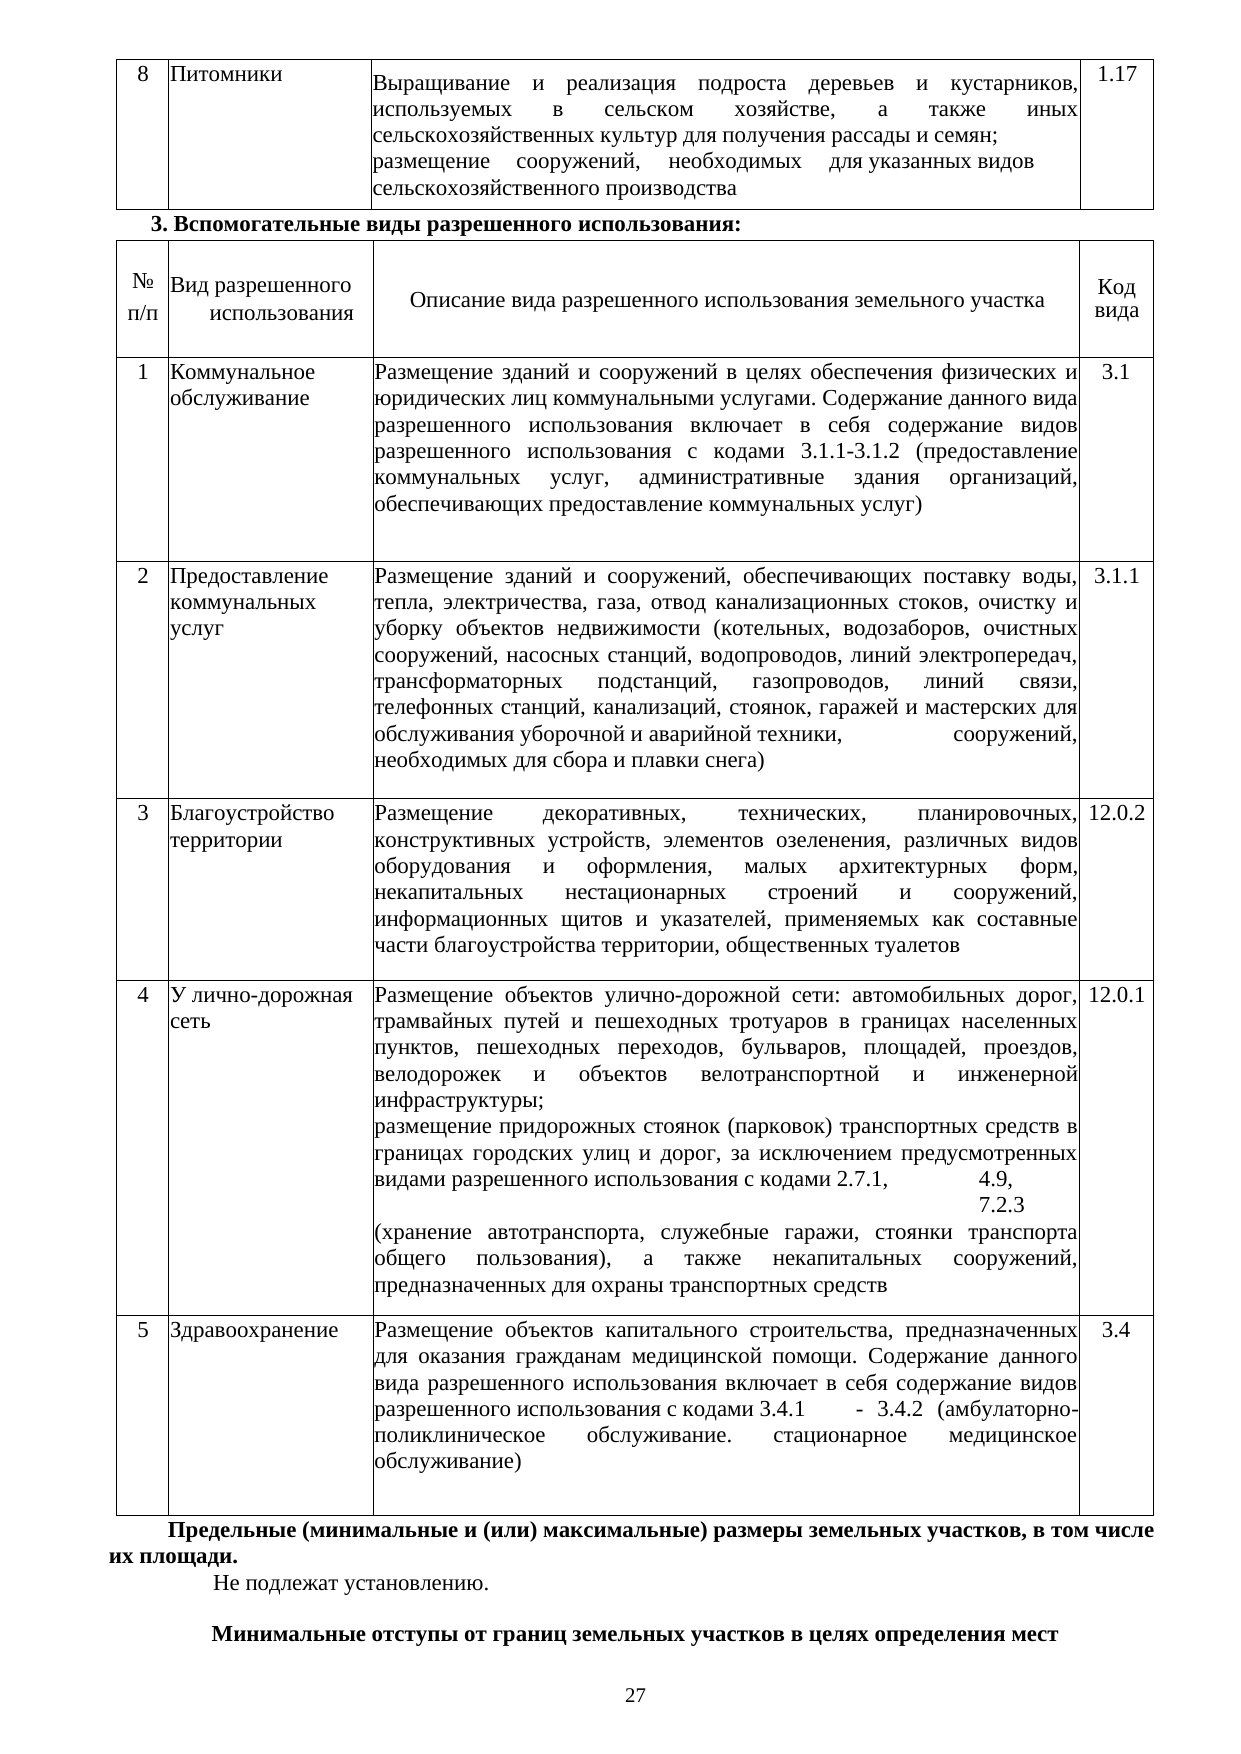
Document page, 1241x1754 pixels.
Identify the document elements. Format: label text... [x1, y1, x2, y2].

table_cell 8 [117, 60, 168, 209]
text Не подлежат установлению. [109, 1568, 1162, 1595]
table_header Описание вида разрешенного использования земельного участка [374, 241, 1079, 357]
table_cell Выращивание и реализация подроста деревьев и кустарников, используемых в сельском хозяйстве, а также иных сельскохозяйственных культур для получения рассады и семян; размещение сооружений, необходимых для указанных видов сельскохозяйственного производства [372, 60, 1080, 209]
table_cell Здравоохранение [169, 1316, 373, 1515]
table_cell Размещение декоративных, технических, планировочных, конструктивных устройств, элементов озеленения, различных видов оборудования и оформления, малых архитектурных форм, некапитальных нестационарных строений и сооружений, информационных щитов и указателей, применяемых как составные части благоустройства территории, общественных туалетов [374, 799, 1079, 980]
table_cell Размещение объектов капитального строительства, предназначенных для оказания гражданам медицинской помощи. Содержание данного вида разрешенного использования включает в себя содержание видов разрешенного использования с кодами 3.4.1 - 3.4.2 (амбулаторнополиклиническое обслуживание. стационарное медицинское обслуживание) [374, 1316, 1079, 1515]
text Предельные (минимальные и (или) максимальные) размеры земельных участков, в том числе их площади. [109, 1516, 1162, 1568]
table_cell 5 [117, 1316, 168, 1515]
table_cell 3.1 [1080, 358, 1153, 561]
table_cell Питомники [169, 60, 371, 209]
table_cell 1 [117, 358, 168, 561]
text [109, 1620, 1162, 1646]
text 3. Вспомогательные виды разрешенного использования: [109, 210, 1162, 236]
table_cell Коммунальное обслуживание [169, 358, 373, 561]
table_cell 12.0.2 [1080, 799, 1153, 980]
table_cell Благоустройство территории [169, 799, 373, 980]
table_header Код вида [1080, 241, 1153, 357]
table_cell У лично-дорожная сеть [169, 981, 373, 1315]
table_cell Размещение объектов улично-дорожной сети: автомобильных дорог, трамвайных путей и пешеходных тротуаров в границах населенных пунктов, пешеходных переходов, бульваров, площадей, проездов, велодорожек и объектов велотранспортной и инженерной инфраструктуры; размещение придорожных стоянок (парковок) транспортных средств в границах городских улиц и дорог, за исключением предусмотренных видами разрешенного использования с кодами 2.7.1, 4.9, 7.2.3 (хранение автотранспорта, служебные гаражи, стоянки транспорта общего пользования), а также некапитальных сооружений, предназначенных для охраны транспортных средств [374, 981, 1079, 1315]
table_cell 4 [117, 981, 168, 1315]
table_cell 1.17 [1081, 60, 1153, 209]
table_cell 3.4 [1080, 1316, 1153, 1515]
table_cell 3.1.1 [1080, 562, 1153, 798]
table_header Вид разрешенного использования [169, 241, 373, 357]
table_cell 12.0.1 [1080, 981, 1153, 1315]
table_cell Размещение зданий и сооружений в целях обеспечения физических и юридических лиц коммунальными услугами. Содержание данного вида разрешенного использования включает в себя содержание видов разрешенного использования с кодами 3.1.1-3.1.2 (предоставление коммунальных услуг, административные здания организаций, обеспечивающих предоставление коммунальных услуг) [374, 358, 1079, 561]
table_cell 3 [117, 799, 168, 980]
table_cell Предоставление коммунальных услуг [169, 562, 373, 798]
table_header № п/п [117, 241, 168, 357]
table_cell Размещение зданий и сооружений, обеспечивающих поставку воды, тепла, электричества, газа, отвод канализационных стоков, очистку и уборку объектов недвижимости (котельных, водозаборов, очистных сооружений, насосных станций, водопроводов, линий электропередач, трансформаторных подстанций, газопроводов, линий связи, телефонных станций, канализаций, стоянок, гаражей и мастерских для обслуживания уборочной и аварийной техники, сооружений, необходимых для сбора и плавки снега) [374, 562, 1079, 798]
table_cell 2 [117, 562, 168, 798]
